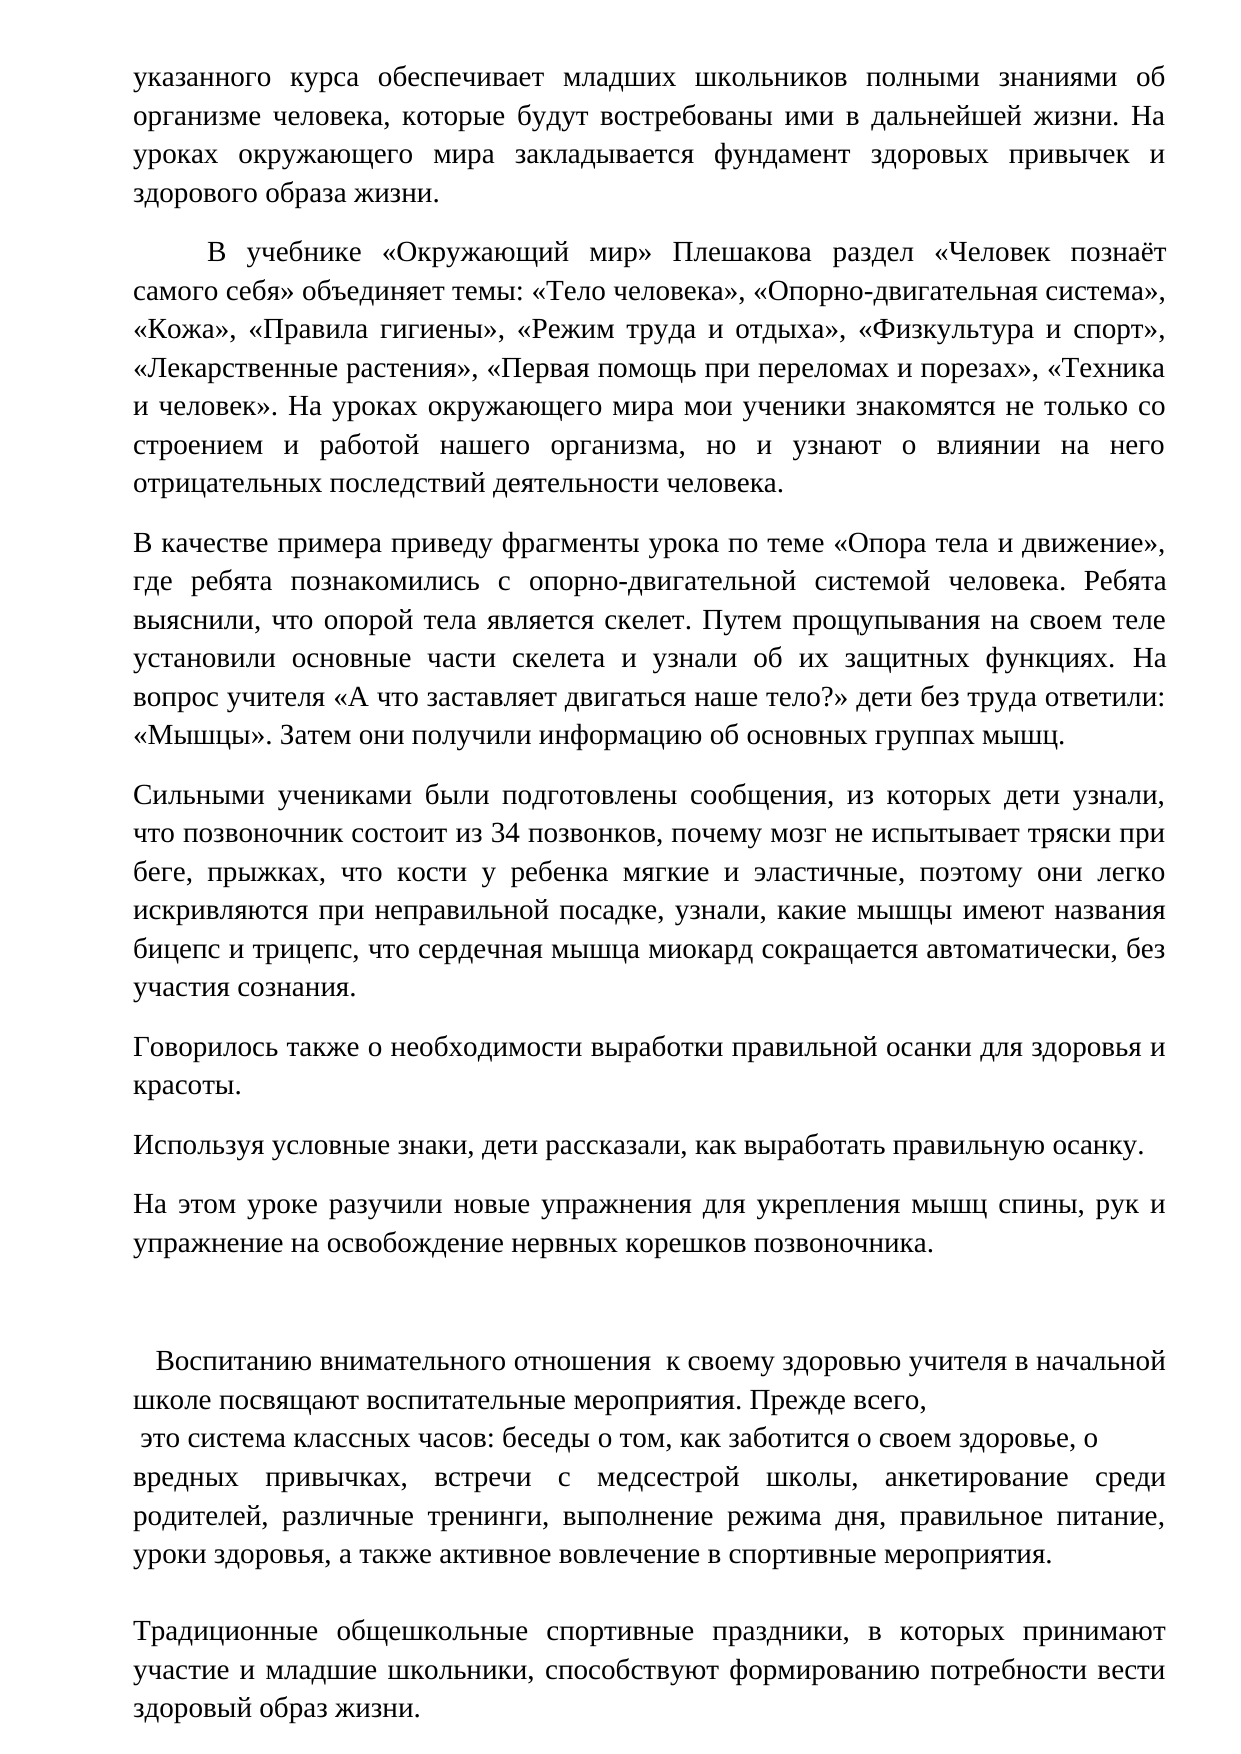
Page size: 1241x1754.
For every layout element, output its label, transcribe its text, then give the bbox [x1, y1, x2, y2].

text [133, 59, 1167, 208]
text В учебнике «Окружающий мир» Плешакова раздел «Человек познаёт самого себя» объединяет темы: «Тело человека», «Опорно-двигательная система», «Кожа», «Правила гигиены», «Режим труда и отдыха», «Физкультура и спорт», «Лекарственные растения», «Первая помощь при переломах и порезах», «Техника и человек». На уроках окружающего мира мои ученики знакомятся не только со строением и работой нашего организма, но и узнают о влиянии на него отрицательных последствий деятельности человека. [133, 234, 1167, 499]
text это система классных часов: беседы о том, как заботится о своем здоровье, о [133, 1421, 1167, 1454]
text Традиционные общешкольные спортивные праздники, в которых принимают участие и младшие школьники, способствуют формированию потребности вести здоровый образ жизни. [133, 1613, 1167, 1724]
text На этом уроке разучили новые упражнения для укрепления мышц спины, рук и упражнение на освобождение нервных корешков позвоночника. [133, 1186, 1167, 1258]
text Воспитанию внимательного отношения к своему здоровью учителя в начальной школе посвящают воспитательные мероприятия. Прежде всего, [133, 1343, 1167, 1416]
text В качестве примера приведу фрагменты урока по теме «Опора тела и движение», где ребята познакомились с опорно-двигательной системой человека. Ребята выяснили, что опорой тела является скелет. Путем прощупывания на своем теле установили основные части скелета и узнали об их защитных функциях. На вопрос учителя «А что заставляет двигаться наше тело?» дети без труда ответили: «Мышцы». Затем они получили информацию об основных группах мышц. [133, 525, 1167, 751]
text вредных привычках, встречи с медсестрой школы, анкетирование среди родителей, различные тренинги, выполнение режима дня, правильное питание, уроки здоровья, а также активное вовлечение в спортивные мероприятия. [133, 1459, 1167, 1570]
text Говорилось также о необходимости выработки правильной осанки для здоровья и красоты. [133, 1029, 1167, 1101]
text Сильными учениками были подготовлены сообщения, из которых дети узнали, что позвоночник состоит из 34 позвонков, почему мозг не испытывает тряски при беге, прыжках, что кости у ребенка мягкие и эластичные, поэтому они легко искривляются при неправильной посадке, узнали, какие мышцы имеют названия бицепс и трицепс, что сердечная мышца миокард сокращается автоматически, без участия сознания. [133, 777, 1167, 1003]
text Используя условные знаки, дети рассказали, как выработать правильную осанку. [133, 1127, 1167, 1160]
